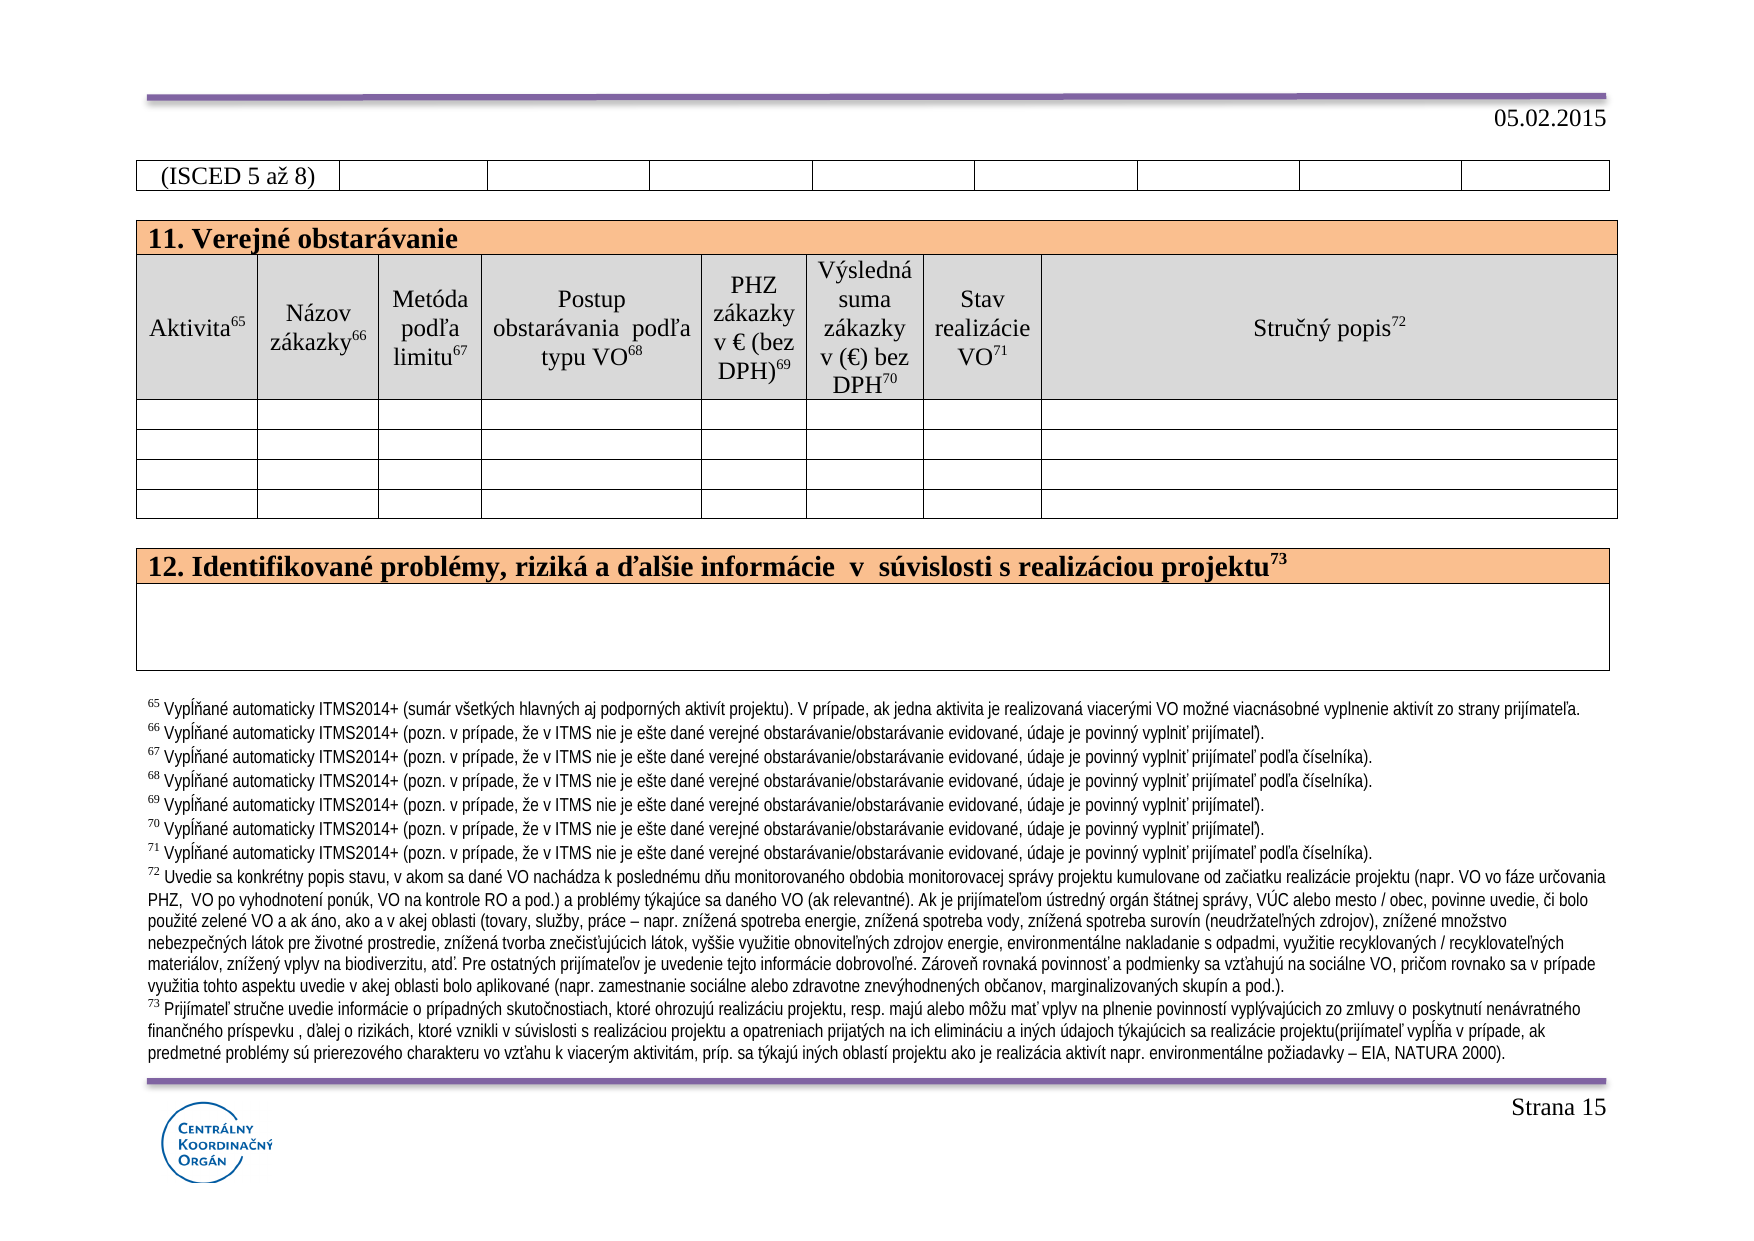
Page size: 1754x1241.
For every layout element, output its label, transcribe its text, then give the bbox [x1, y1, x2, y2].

table_cell [1042, 430, 1617, 459]
table_cell [702, 430, 806, 459]
table_cell [137, 430, 257, 459]
table_cell Výsledná suma zákazky v (€) bez DPH [807, 255, 923, 399]
table_cell [807, 430, 923, 459]
table_cell [1042, 400, 1617, 429]
table_cell [482, 460, 701, 488]
table_cell [482, 490, 701, 518]
table_cell Stručný popis [1042, 255, 1617, 399]
table_cell [379, 430, 481, 459]
table_cell [137, 460, 257, 488]
table_cell [379, 490, 481, 518]
table_cell [258, 400, 378, 429]
table_cell [482, 400, 701, 429]
table_cell [1138, 161, 1299, 190]
table_cell [924, 490, 1041, 518]
table_cell [924, 400, 1041, 429]
table_cell [137, 490, 257, 518]
table_cell Postup obstarávania podľa typu VO [482, 255, 701, 399]
table_cell osoby s terciárnym vzdelaním (ISCED 5 až 8) [137, 161, 339, 190]
table_cell [482, 430, 701, 459]
table_header 11. Verejné obstarávanie [137, 221, 1617, 254]
table_cell [1042, 490, 1617, 518]
table_cell [1042, 460, 1617, 488]
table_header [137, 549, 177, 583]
table_cell [924, 430, 1041, 459]
table_cell [807, 400, 923, 429]
table_cell Stav realizácie VO [924, 255, 1041, 399]
table_cell [379, 460, 481, 488]
table_cell [137, 584, 1609, 670]
table_cell [813, 161, 974, 190]
table_cell [807, 490, 923, 518]
table_cell [258, 490, 378, 518]
table_cell [1462, 161, 1609, 190]
table_cell [702, 400, 806, 429]
table_cell Aktivita [137, 255, 257, 399]
table_cell [702, 490, 806, 518]
table_cell [807, 460, 923, 488]
table_cell [650, 161, 812, 190]
table_cell [488, 161, 649, 190]
table_cell Metóda podľa limitu [379, 255, 481, 399]
table_header 12. Identifikované problémy, riziká a ďalšie informácie v súvislosti s realizáciou projektu [1270, 549, 1609, 583]
table_cell [1300, 161, 1461, 190]
table_cell [258, 460, 378, 488]
picture [159, 1101, 272, 1182]
table_cell [340, 161, 487, 190]
table_cell PHZ zákazky v € (bez DPH) [702, 255, 806, 399]
table_cell [137, 400, 257, 429]
table_cell [258, 430, 378, 459]
table_cell [702, 460, 806, 488]
table_cell Názov zákazky [258, 255, 378, 399]
table_cell [975, 161, 1137, 190]
table_cell [379, 400, 481, 429]
table_cell [924, 460, 1041, 488]
